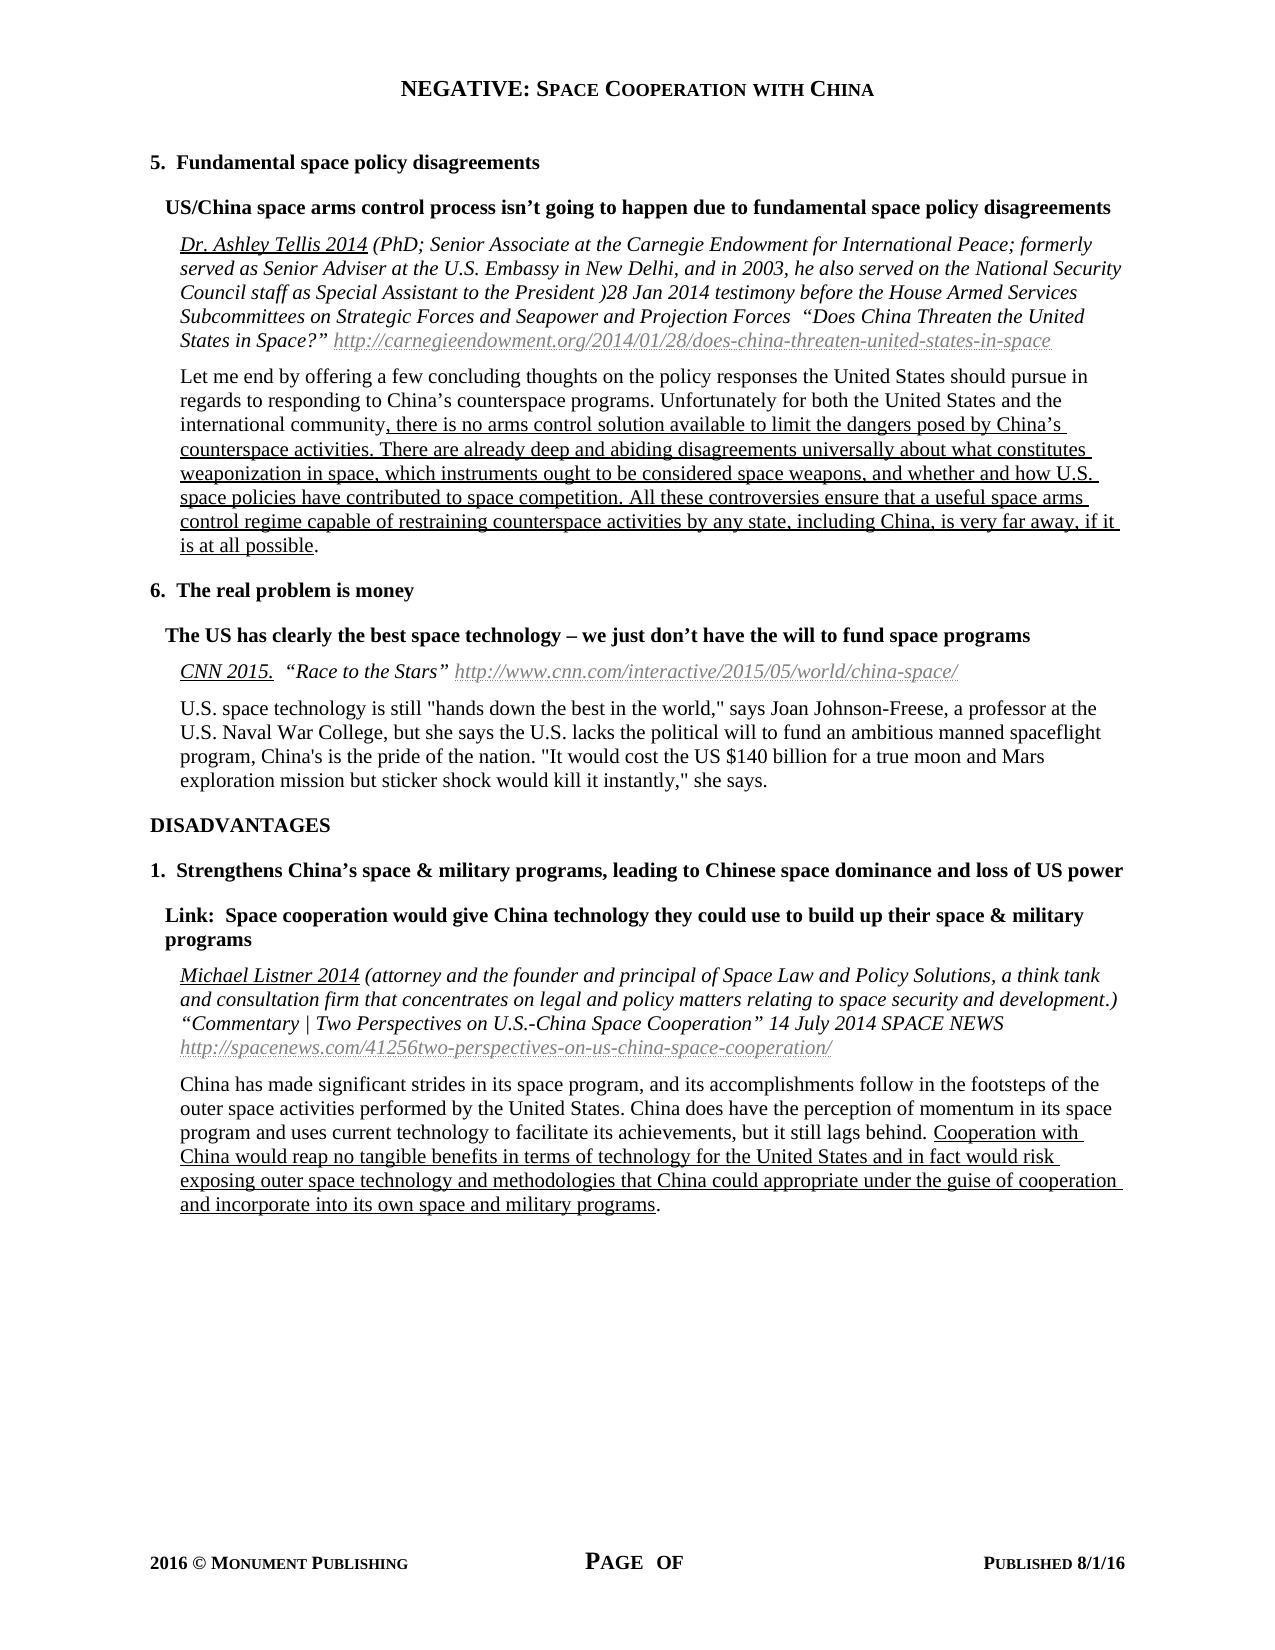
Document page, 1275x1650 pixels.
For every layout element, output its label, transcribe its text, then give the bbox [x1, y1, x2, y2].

text CNN 2015. “Race to the Stars” http://www.cnn.com/interactive/2015/05/world/china-space/ [180, 659, 1125, 683]
text Link: Space cooperation would give China technology they could use to build up their space & military programs [165, 902, 1125, 951]
text Dr. Ashley Tellis 2014 (PhD; Senior Associate at the Carnegie Endowment for International Peace; formerly served as Senior Adviser at the U.S. Embassy in New Delhi, and in 2003, he also served on the National Security Council staff as Special Assistant to the President )28 Jan 2014 testimony before the House Armed Services Subcommittees on Strategic Forces and Seapower and Projection Forces “Does China Threaten the United States in Space?” http://carnegieendowment.org/2014/01/28/does-china-threaten-united-states-in-space [180, 231, 1125, 352]
text U.S. space technology is still "hands down the best in the world," says Joan Johnson-Freese, a professor at the U.S. Naval War College, but she says the U.S. lacks the political will to fund an ambitious manned spaceflight program, China's is the pride of the nation. "It would cost the US $140 billion for a true moon and Mars exploration mission but sticker shock would kill it instantly," she says. [180, 696, 1125, 792]
text DISADVANTAGES [150, 813, 1125, 837]
text US/China space arms control process isn’t going to happen due to fundamental space policy disagreements [165, 195, 1125, 219]
text Michael Listner 2014 (attorney and the founder and principal of Space Law and Policy Solutions, a think tank and consultation firm that concentrates on legal and policy matters relating to space security and development.) “Commentary | Two Perspectives on U.S.-China Space Cooperation” 14 July 2014 SPACE NEWS http://spacenews.com/41256two-perspectives-on-us-china-space-cooperation/ [180, 963, 1125, 1059]
text 6. The real problem is money [150, 578, 1125, 602]
text China has made significant strides in its space program, and its accomplishments follow in the footsteps of the outer space activities performed by the United States. China does have the perception of momentum in its space program and uses current technology to facilitate its achievements, but it still lags behind. Cooperation with China would reap no tangible benefits in terms of technology for the United States and in fact would risk exposing outer space technology and methodologies that China could appropriate under the guise of cooperation and incorporate into its own space and military programs. [661, 1072, 1125, 1216]
text 5. Fundamental space policy disagreements [150, 150, 1125, 174]
text 1. Strengthens China’s space & military programs, leading to Chinese space dominance and loss of US power [150, 858, 1125, 882]
text Let me end by offering a few concluding thoughts on the policy responses the United States should pursue in regards to responding to China’s counterspace programs. Unfortunately for both the United States and the international community, there is no arms control solution available to limit the dangers posed by China’s counterspace activities. There are already deep and abiding disagreements universally about what constitutes weaponization in space, which instruments ought to be considered space weapons, and whether and how U.S. space policies have contributed to space competition. All these controversies ensure that a useful space arms control regime capable of restraining counterspace activities by any state, including China, is very far away, if it is at all possible. [180, 364, 1125, 557]
text The US has clearly the best space technology – we just don’t have the will to fund space programs [165, 622, 1125, 647]
